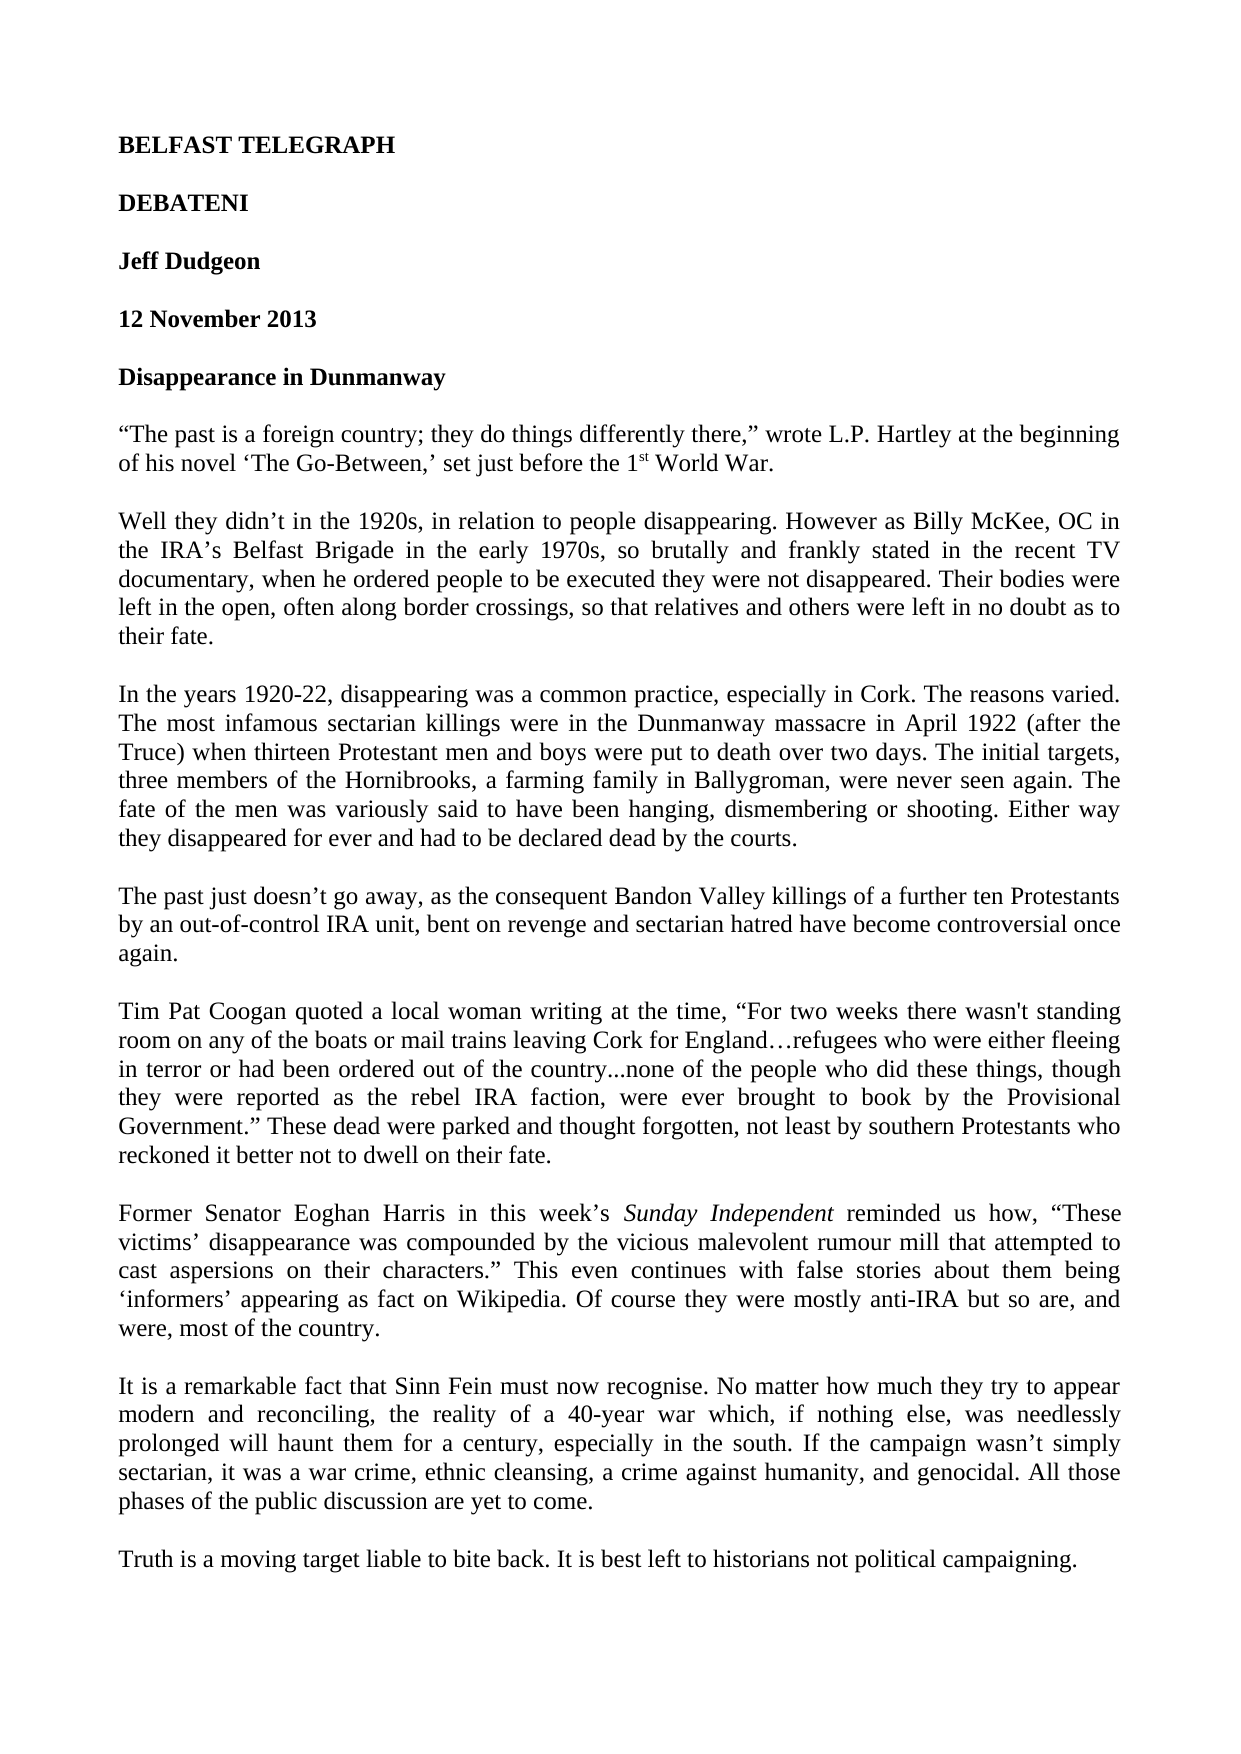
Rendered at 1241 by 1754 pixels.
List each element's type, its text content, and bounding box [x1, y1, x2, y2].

text In the years 1920-22, disappearing was a common practice, especially in Cork. The reasons varied. The most infamous sectarian killings were in the Dunmanway massacre in April 1922 (after the Truce) when thirteen Protestant men and boys were put to death over two days. The initial targets, three members of the Hornibrooks, a farming family in Ballygroman, were never seen again. The fate of the men was variously said to have been hanging, dismembering or shooting. Either way they disappeared for ever and had to be declared dead by the courts. [118, 679, 1122, 852]
text Jeff Dudgeon [118, 246, 1122, 274]
text Disappearance in Dunmanway [118, 362, 1122, 390]
text Former Senator Eoghan Harris in this week’s Sunday Independent reminded us how, “These victims’ disappearance was compounded by the vicious malevolent rumour mill that attempted to cast aspersions on their characters.” This even continues with false stories about them being ‘informers’ appearing as fact on Wikipedia. Of course they were mostly anti-IRA but so are, and were, most of the country. [118, 1198, 1122, 1342]
text Well they didn’t in the 1920s, in relation to people disappearing. However as Billy McKee, OC in the IRA’s Belfast Brigade in the early 1970s, so brutally and frankly stated in the recent TV documentary, when he ordered people to be executed they were not disappeared. Their bodies were left in the open, often along border crossings, so that relatives and others were left in no doubt as to their fate. [118, 506, 1122, 650]
text BELFAST TELEGRAPH [118, 130, 1122, 159]
text Tim Pat Coogan quoted a local woman writing at the time, “For two weeks there wasn't standing room on any of the boats or mail trains leaving Cork for England…refugees who were either fleeing in terror or had been ordered out of the country...none of the people who did these things, though they were reported as the rebel IRA faction, were ever brought to book by the Provisional Government.” These dead were parked and thought forgotten, not least by southern Protestants who reckoned it better not to dwell on their fate. [118, 996, 1122, 1169]
text “The past is a foreign country; they do things differently there,” wrote L.P. Hartley at the beginning of his novel ‘The Go-Between,’ set just before the 1st World War. [118, 419, 1122, 477]
text DEBATENI [118, 188, 1122, 217]
text Truth is a moving target liable to bite back. It is best left to historians not political campaigning. [118, 1544, 1122, 1572]
text It is a remarkable fact that Sinn Fein must now recognise. No matter how much they try to appear modern and reconciling, the reality of a 40-year war which, if nothing else, was needlessly prolonged will haunt them for a century, especially in the south. If the campaign wasn’t simply sectarian, it was a war crime, ethnic cleansing, a crime against humanity, and genocidal. All those phases of the public discussion are yet to come. [118, 1371, 1122, 1514]
text The past just doesn’t go away, as the consequent Bandon Valley killings of a further ten Protestants by an out-of-control IRA unit, bent on revenge and sectarian hatred have become controversial once again. [118, 881, 1122, 967]
text 12 November 2013 [118, 304, 1122, 332]
